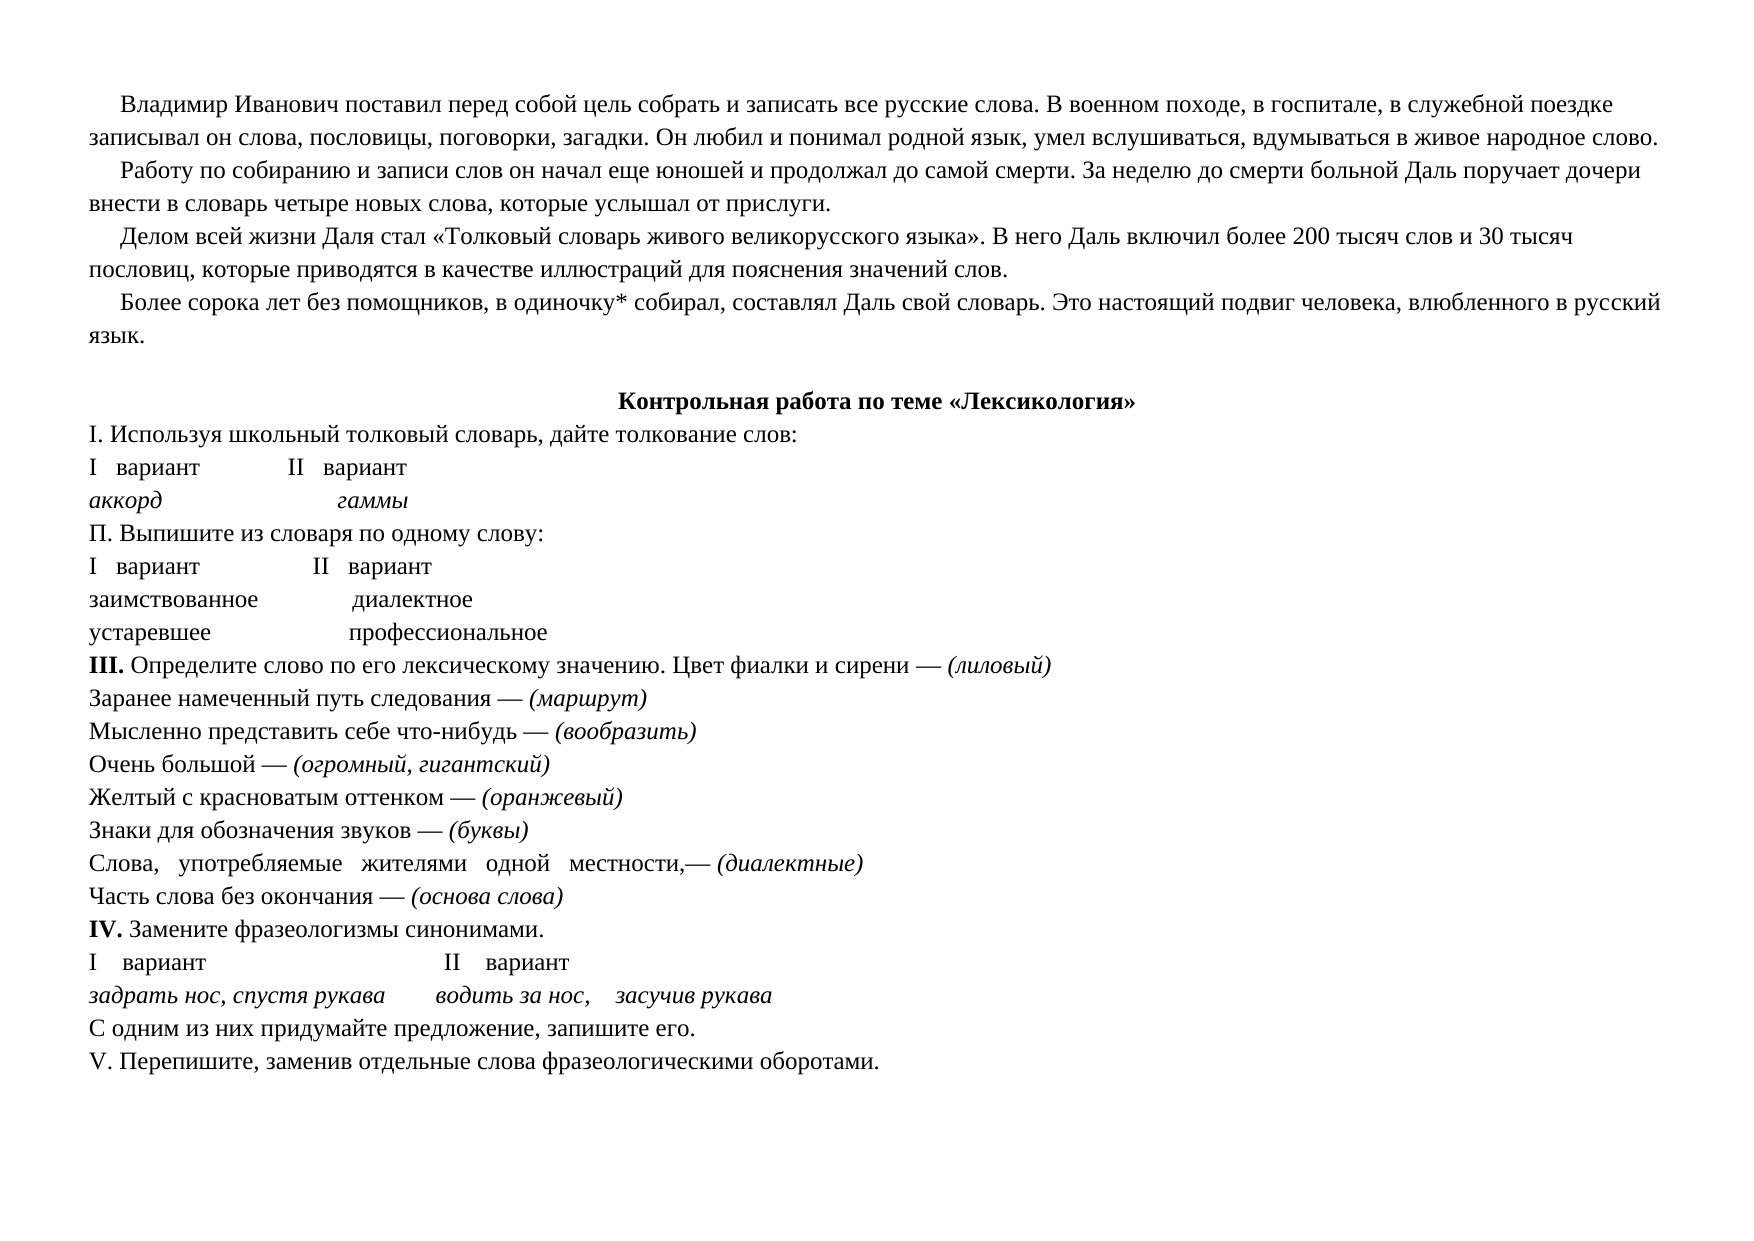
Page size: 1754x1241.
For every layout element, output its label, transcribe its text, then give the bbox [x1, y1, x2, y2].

text аккорд гаммы [89, 485, 1665, 514]
text Часть слова без окончания — (основа слова) [89, 881, 1665, 910]
text устаревшее профессиональное [89, 617, 1665, 646]
text Мысленно представить себе что-нибудь — (вообразить) [89, 716, 1665, 745]
text IV. Замените фразеологизмы синонимами. [89, 914, 1665, 943]
text Контрольная работа по теме «Лексикология» [89, 386, 1665, 414]
text С одним из них придумайте предложение, запишите его. [89, 1013, 1665, 1042]
text I вариант II вариант [89, 452, 1665, 481]
text заимствованное диалектное [89, 584, 1665, 613]
text Знаки для обозначения звуков — (буквы) [89, 815, 1665, 844]
text Более сорока лет без помощников, в одиночку* собирал, составлял Даль свой словарь. Это настоящий подвиг человека, влюбленного в русский язык. [89, 287, 1665, 348]
text I вариант II вариант [89, 947, 1665, 976]
text Слова, употребляемые жителями одной местности,— (диалектные) [89, 848, 1665, 877]
text III. Определите слово по его лексическому значению. Цвет фиалки и сирени — (лиловый) [89, 650, 1665, 679]
text I вариант II вариант [89, 551, 1665, 580]
text задрать нос, спустя рукава водить за нос, засучив рукава [89, 980, 1665, 1009]
text Работу по собиранию и записи слов он начал еще юношей и продолжал до самой смерти. За неделю до смерти больной Даль поручает дочери внести в словарь четыре новых слова, которые услышал от прислуги. [89, 155, 1665, 216]
text V. Перепишите, заменив отдельные слова фразеологическими оборотами. [89, 1046, 1665, 1075]
text Владимир Иванович поставил перед собой цель собрать и записать все русские слова. В военном походе, в госпитале, в служебной поездке записывал он слова, пословицы, поговорки, загадки. Он любил и понимал родной язык, умел вслушиваться, вдумываться в живое народное слово. [89, 89, 1665, 150]
text Очень большой — (огромный, гигантский) [89, 749, 1665, 778]
text Заранее намеченный путь следования — (маршрут) [89, 683, 1665, 712]
text Желтый с красноватым оттенком — (оранжевый) [89, 782, 1665, 811]
text П. Выпишите из словаря по одному слову: [89, 518, 1665, 547]
text Делом всей жизни Даля стал «Толковый словарь живого великорусского языка». В него Даль включил более 200 тысяч слов и 30 тысяч пословиц, которые приводятся в качестве иллюстраций для пояснения значений слов. [89, 221, 1665, 282]
text I. Используя школьный толковый словарь, дайте толкование слов: [89, 419, 1665, 448]
